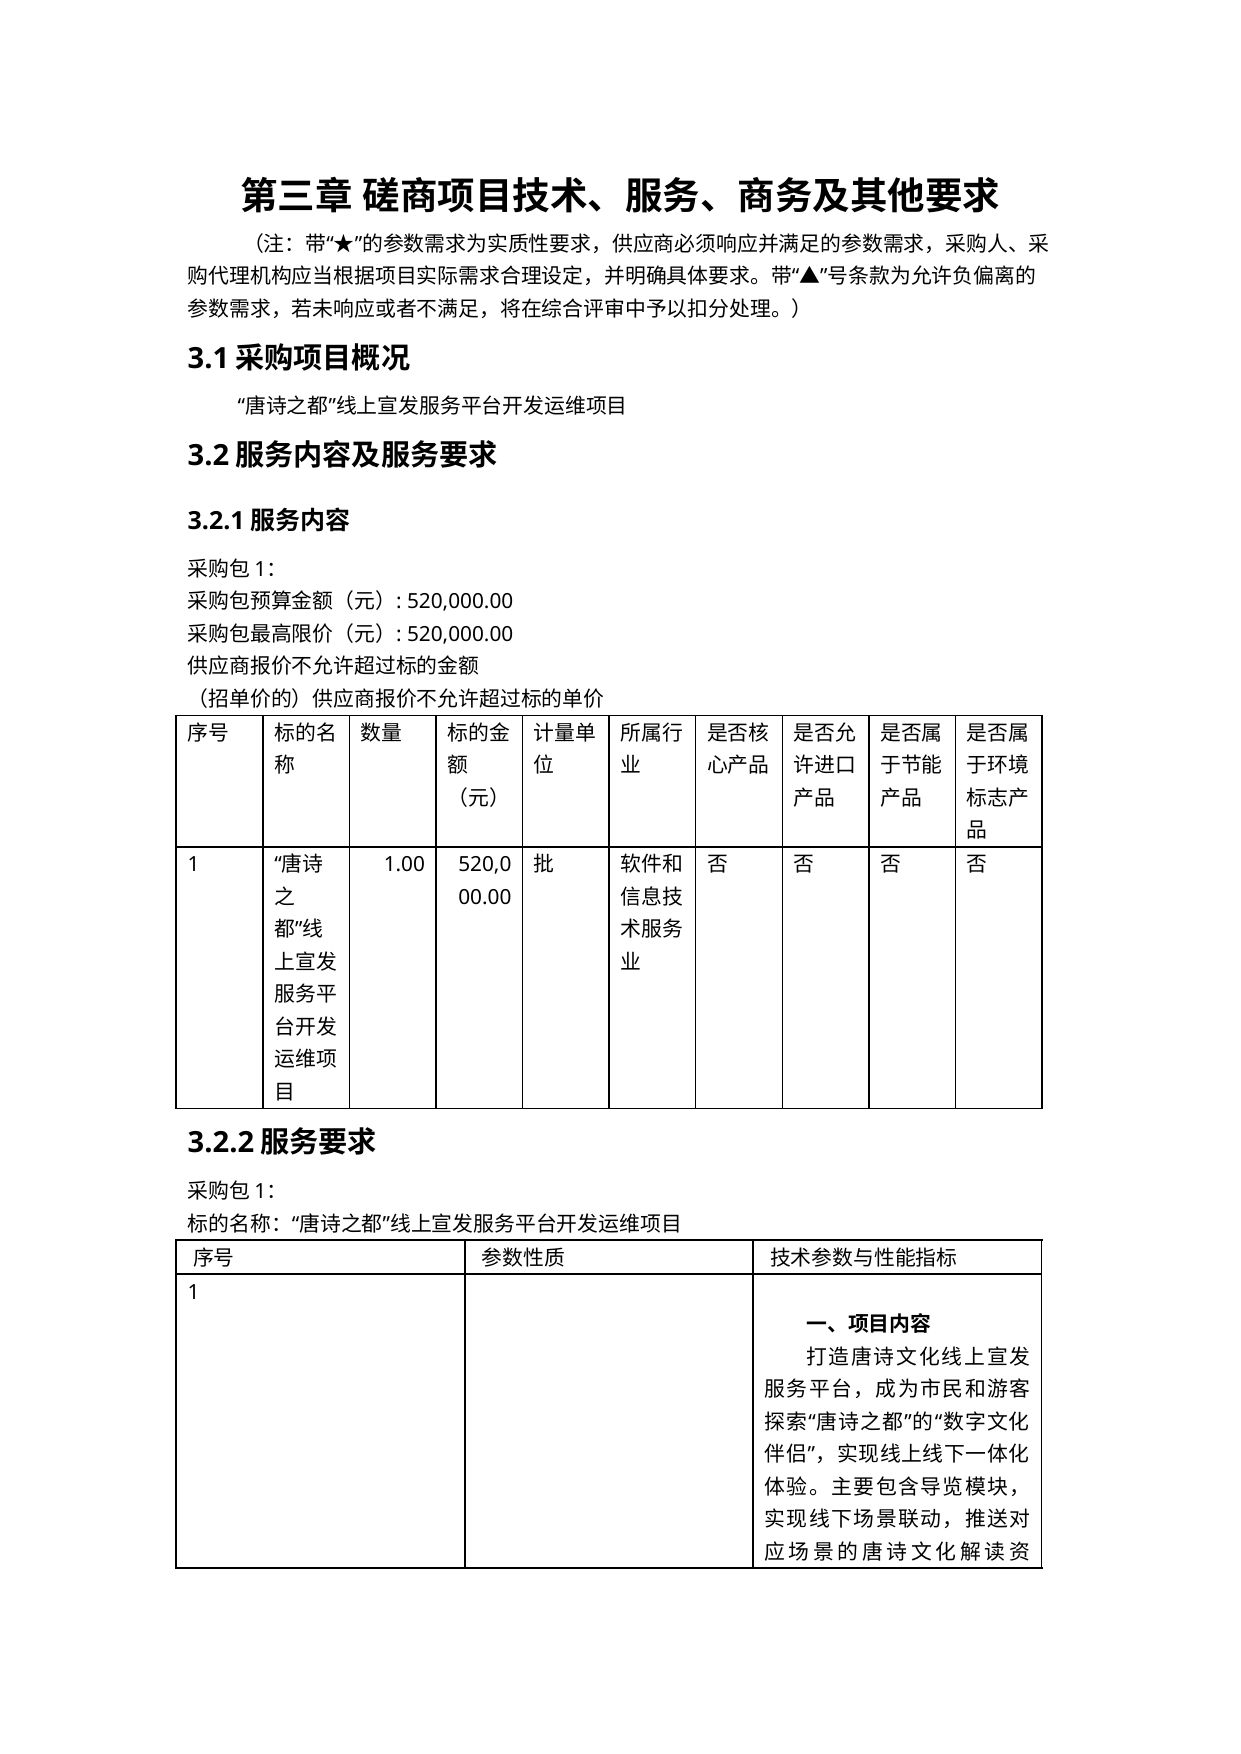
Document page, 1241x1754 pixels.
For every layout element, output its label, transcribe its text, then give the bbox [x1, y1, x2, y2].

text （注：带“★”的参数需求为实质性要求，供应商必须响应并满足的参数需求，采购人、采购代理机构应当根据项目实际需求合理设定，并明确具体要求。带“▲”号条款为允许负偏离的参数需求，若未响应或者不满足，将在综合评审中予以扣分处理。） [187, 227, 1053, 324]
table_header 数量 [350, 716, 435, 846]
table_cell 1 [177, 848, 262, 1108]
table_cell 否 [956, 848, 1041, 1108]
text 第三章 磋商项目技术、服务、商务及其他要求 [187, 162, 1053, 227]
table_header 参数性质 [466, 1241, 752, 1273]
table_cell 1.00 [350, 848, 435, 1108]
table_cell 520,000.00 [437, 848, 522, 1108]
table_header 技术参数与性能指标 [754, 1241, 1041, 1273]
table_header 序号 [177, 1241, 464, 1273]
table_cell 否 [783, 848, 868, 1108]
table_cell 批 [523, 848, 608, 1108]
table_header 标的金额 （元） [437, 716, 522, 846]
table_header 计量单位 [523, 716, 608, 846]
text “唐诗之都”线上宣发服务平台开发运维项目 [187, 389, 1053, 422]
table_cell “唐诗之都”线上宣发服务平台开发运维项目 [264, 848, 349, 1108]
table_header 是否属于节能产品 [870, 716, 955, 846]
table_cell 否 [696, 848, 782, 1108]
text （招单价的）供应商报价不允许超过标的单价 [187, 682, 1053, 714]
table_header 是否核心产品 [696, 716, 782, 846]
table_header 序号 [177, 716, 262, 846]
text 标的名称：“唐诗之都”线上宣发服务平台开发运维项目 [187, 1207, 1053, 1239]
table_header 是否属于环境标志产品 [956, 716, 1041, 846]
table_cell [754, 1275, 1041, 1567]
table_header 是否允许进口产品 [783, 716, 868, 846]
text 采购包最高限价（元）: 520,000.00 [187, 617, 1053, 649]
text 采购包1： [187, 552, 1053, 584]
table_header 所属行业 [610, 716, 695, 846]
text 3.2.2服务要求 [187, 1109, 1053, 1174]
table_cell 否 [870, 848, 955, 1108]
text 3.1采购项目概况 [187, 324, 1053, 389]
text 采购包1： [187, 1174, 1053, 1207]
table_cell 1 [177, 1275, 464, 1567]
text 采购包预算金额（元）: 520,000.00 [187, 584, 1053, 617]
table_cell 软件和信息技术服务业 [610, 848, 695, 1108]
text 3.2服务内容及服务要求 [187, 422, 1053, 487]
text 供应商报价不允许超过标的金额 [187, 649, 1053, 682]
text 3.2.1服务内容 [187, 487, 1053, 552]
table_header 标的名称 [264, 716, 349, 846]
table_cell [466, 1275, 752, 1567]
